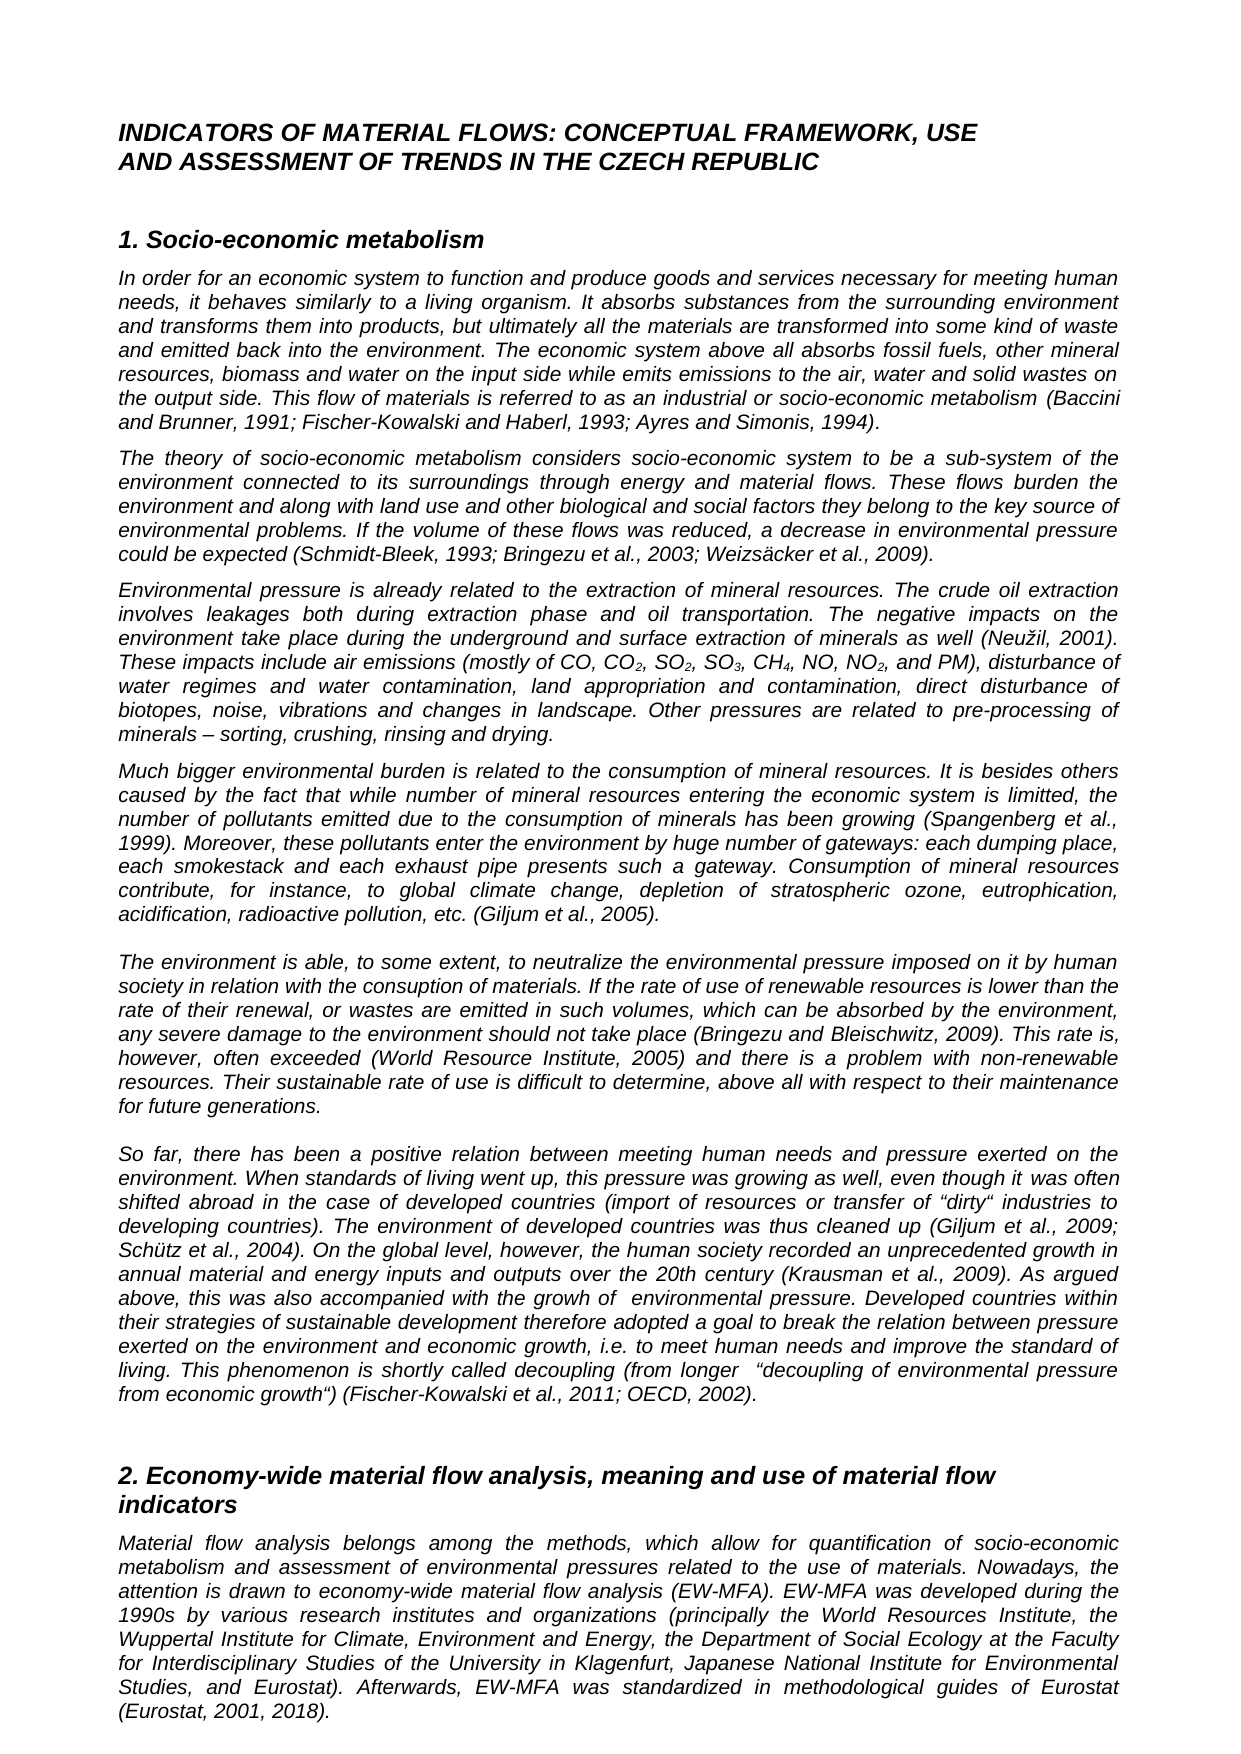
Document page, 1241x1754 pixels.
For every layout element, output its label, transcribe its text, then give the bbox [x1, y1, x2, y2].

text Environmental pressure is already related to the extraction of mineral resources. The crude oil extraction involves leakages both during extraction phase and oil transportation. The negative impacts on the environment take place during the underground and surface extraction of minerals as well (Neužil, 2001). These impacts include air emissions (mostly of CO, CO2, SO2, SO3, CH4, NO, NO2, and PM), disturbance of water regimes and water contamination, land appropriation and contamination, direct disturbance of biotopes, noise, vibrations and changes in landscape. Other pressures are related to pre-processing of minerals – sorting, crushing, rinsing and drying. [118, 578, 1122, 746]
text So far, there has been a positive relation between meeting human needs and pressure exerted on the environment. When standards of living went up, this pressure was growing as well, even though it was often shifted abroad in the case of developed countries (import of resources or transfer of “dirty“ industries to developing countries). The environment of developed countries was thus cleaned up (Giljum et al., 2009; Schütz et al., 2004). On the global level, however, the human society recorded an unprecedented growth in annual material and energy inputs and outputs over the 20th century (Krausman et al., 2009). As argued above, this was also accompanied with the growh of environmental pressure. Developed countries within their strategies of sustainable development therefore adopted a goal to break the relation between pressure exerted on the environment and economic growth, i.e. to meet human needs and improve the standard of living. This phenomenon is shortly called decoupling (from longer “decoupling of environmental pressure from economic growth“) (Fischer-Kowalski et al., 2011; OECD, 2002). [118, 1142, 1122, 1405]
text Much bigger environmental burden is related to the consumption of mineral resources. It is besides others caused by the fact that while number of mineral resources entering the economic system is limitted, the number of pollutants emitted due to the consumption of minerals has been growing (Spangenberg et al., 1999). Moreover, these pollutants enter the environment by huge number of gateways: each dumping place, each smokestack and each exhaust pipe presents such a gateway. Consumption of mineral resources contribute, for instance, to global climate change, depletion of stratospheric ozone, eutrophication, acidification, radioactive pollution, etc. (Giljum et al., 2005). [118, 758, 1122, 926]
text In order for an economic system to function and produce goods and services necessary for meeting human needs, it behaves similarly to a living organism. It absorbs substances from the surrounding environment and transforms them into products, but ultimately all the materials are transformed into some kind of waste and emitted back into the environment. The economic system above all absorbs fossil fuels, other mineral resources, biomass and water on the input side while emits emissions to the air, water and solid wastes on the output side. This flow of materials is referred to as an industrial or socio-economic metabolism (Baccini and Brunner, 1991; Fischer-Kowalski and Haberl, 1993; Ayres and Simonis, 1994). [118, 266, 1122, 433]
text Indicators of material flows: conceptual framework, use and assessment of trends in the Czech Republic [118, 118, 1122, 176]
text 2. Economy-wide material flow analysis, meaning and use of material flow indicators [118, 1461, 1122, 1518]
text Material flow analysis belongs among the methods, which allow for quantification of socio-economic metabolism and assessment of environmental pressures related to the use of materials. Nowadays, the attention is drawn to economy-wide material flow analysis (EW-MFA). EW-MFA was developed during the 1990s by various research institutes and organizations (principally the World Resources Institute, the Wuppertal Institute for Climate, Environment and Energy, the Department of Social Ecology at the Faculty for Interdisciplinary Studies of the University in Klagenfurt, Japanese National Institute for Environmental Studies, and Eurostat). Afterwards, EW-MFA was standardized in methodological guides of Eurostat (Eurostat, 2001, 2018). [118, 1531, 1122, 1723]
text The environment is able, to some extent, to neutralize the environmental pressure imposed on it by human society in relation with the consuption of materials. If the rate of use of renewable resources is lower than the rate of their renewal, or wastes are emitted in such volumes, which can be absorbed by the environment, any severe damage to the environment should not take place (Bringezu and Bleischwitz, 2009). This rate is, however, often exceeded (World Resource Institute, 2005) and there is a problem with non-renewable resources. Their sustainable rate of use is difficult to determine, above all with respect to their maintenance for future generations. [118, 950, 1122, 1118]
text The theory of socio-economic metabolism considers socio-economic system to be a sub-system of the environment connected to its surroundings through energy and material flows. These flows burden the environment and along with land use and other biological and social factors they belong to the key source of environmental problems. If the volume of these flows was reduced, a decrease in environmental pressure could be expected (Schmidt-Bleek, 1993; Bringezu et al., 2003; Weizsäcker et al., 2009). [118, 446, 1122, 566]
text 1. Socio-economic metabolism [118, 224, 1122, 253]
